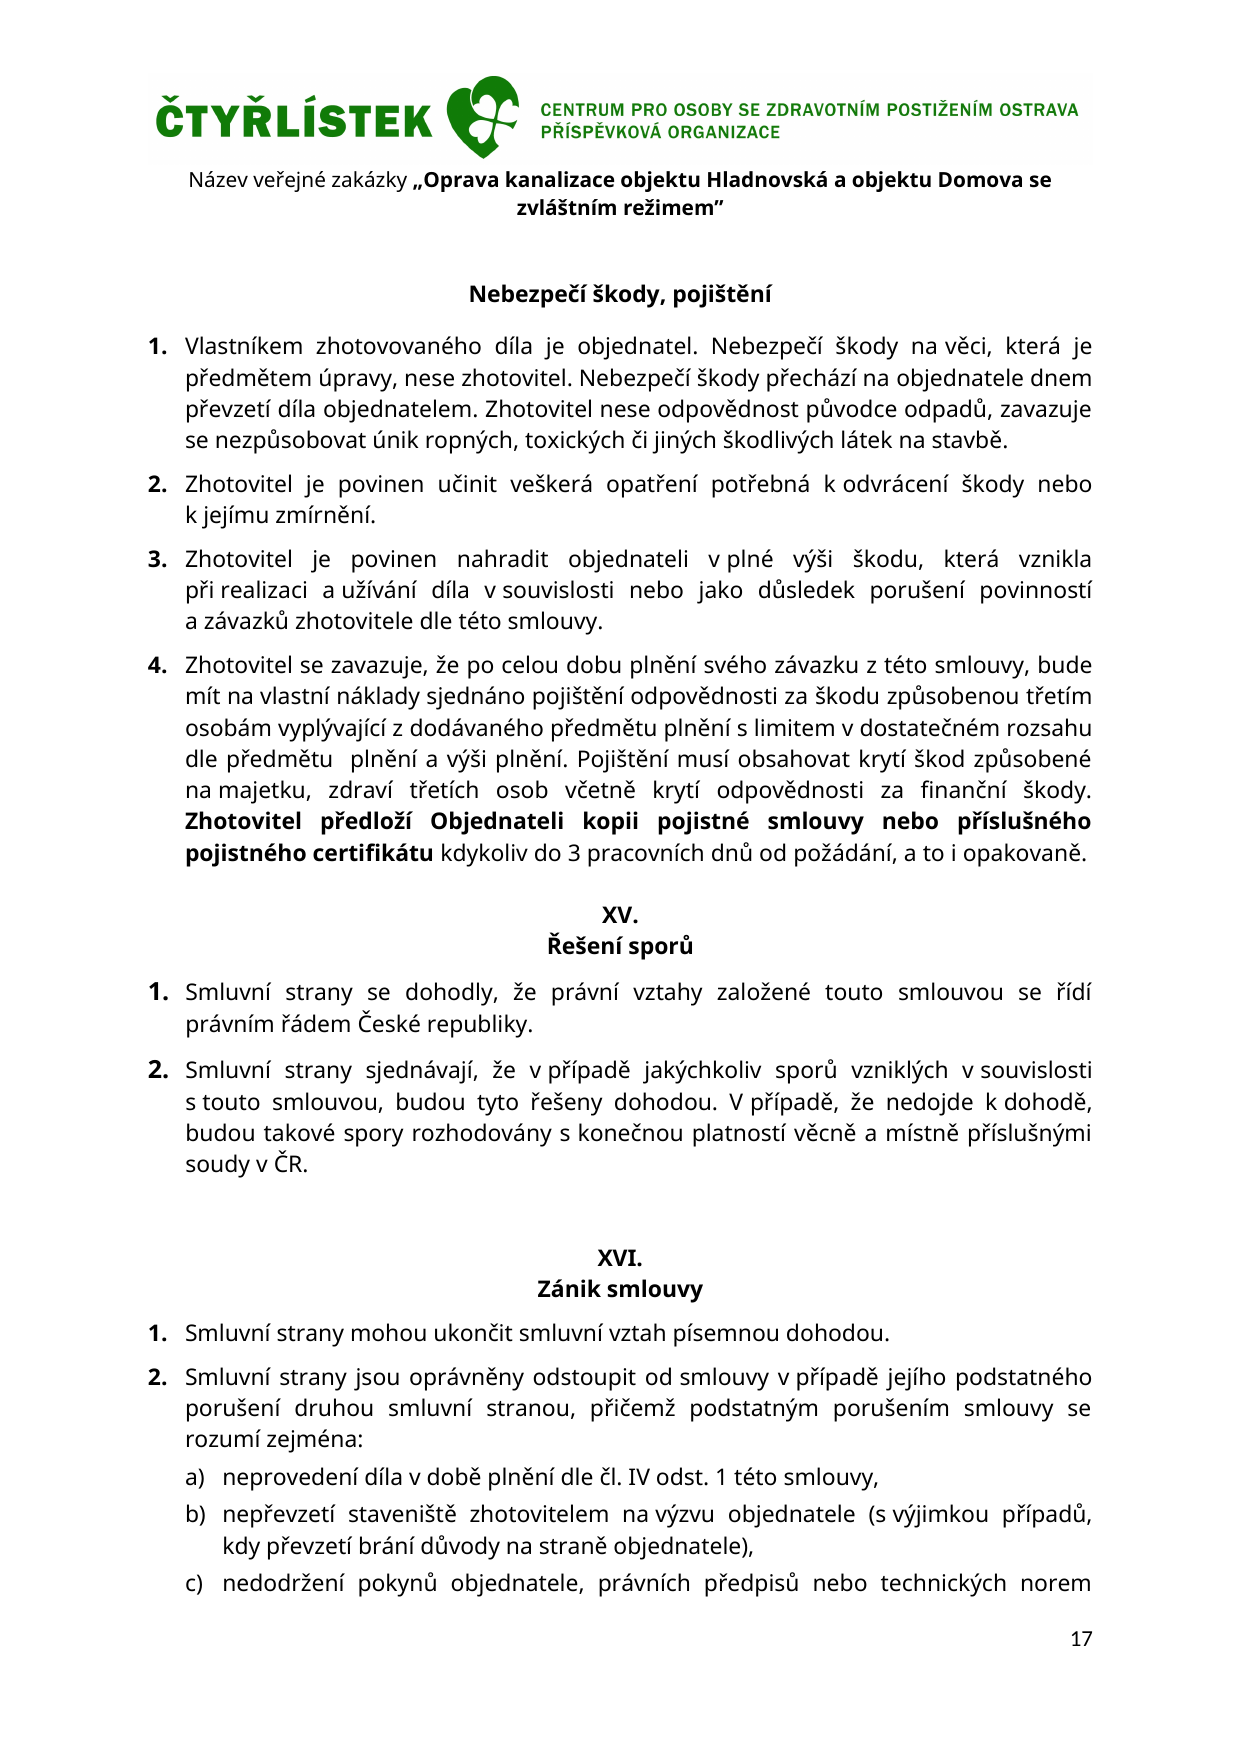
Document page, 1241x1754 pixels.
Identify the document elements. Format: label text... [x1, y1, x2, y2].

picture [147, 73, 1094, 165]
text XVI. [148, 1242, 1093, 1273]
list nepřevzetí staveniště zhotovitelem na výzvu objednatele (s výjimkou případů, kdy převzetí brání důvody na straně objednatele), [185, 1498, 1093, 1561]
list Smluvní strany mohou ukončit smluvní vztah písemnou dohodou. [148, 1317, 1093, 1348]
text Nebezpečí škody, pojištění [148, 278, 1093, 309]
list Vlastníkem zhotovovaného díla je objednatel. Nebezpečí škody na věci, která je předmětem úpravy, nese zhotovitel. Nebezpečí škody přechází na objednatele dnem převzetí díla objednatelem. Zhotovitel nese odpovědnost původce odpadů, zavazuje se nezpůsobovat únik ropných, toxických či jiných škodlivých látek na stavbě. [148, 330, 1093, 455]
text XV. [148, 899, 1093, 930]
list Zhotovitel je povinen učinit veškerá opatření potřebná k odvrácení škody nebo k jejímu zmírnění. [148, 468, 1093, 530]
text Řešení sporů [148, 930, 1093, 961]
list nedodržení pokynů objednatele, právních předpisů nebo technických norem týkajících se provádění díla, [185, 1567, 1093, 1598]
list Zhotovitel se zavazuje, že po celou dobu plnění svého závazku z této smlouvy, bude mít na vlastní náklady sjednáno pojištění odpovědnosti za škodu způsobenou třetím osobám vyplývající z dodávaného předmětu plnění s limitem v dostatečném rozsahu dle předmětu plnění a výši plnění. Pojištění musí obsahovat krytí škod způsobené na majetku, zdraví třetích osob včetně krytí odpovědnosti za finanční škody. Zhotovitel předloží Objednateli kopii pojistné smlouvy nebo příslušného pojistného certifikátu kdykoliv do 3 pracovních dnů od požádání, a to i opakovaně. [148, 649, 1093, 868]
list Zhotovitel je povinen nahradit objednateli v plné výši škodu, která vznikla při realizaci a užívání díla v souvislosti nebo jako důsledek porušení povinností a závazků zhotovitele dle této smlouvy. [148, 543, 1093, 636]
list neprovedení díla v době plnění dle čl. IV odst. 1 této smlouvy, [185, 1461, 1093, 1492]
text Zánik smlouvy [148, 1273, 1093, 1304]
list Smluvní strany sjednávají, že v případě jakýchkoliv sporů vzniklých v souvislosti s touto smlouvou, budou tyto řešeny dohodou. V případě, že nedojde k dohodě, budou takové spory rozhodovány s konečnou platností věcně a místně příslušnými soudy v ČR. [148, 1052, 1093, 1179]
list Smluvní strany se dohodly, že právní vztahy založené touto smlouvou se řídí právním řádem České republiky. [148, 974, 1093, 1039]
list Smluvní strany jsou oprávněny odstoupit od smlouvy v případě jejího podstatného porušení druhou smluvní stranou, přičemž podstatným porušením smlouvy se rozumí zejména: [148, 1361, 1093, 1454]
